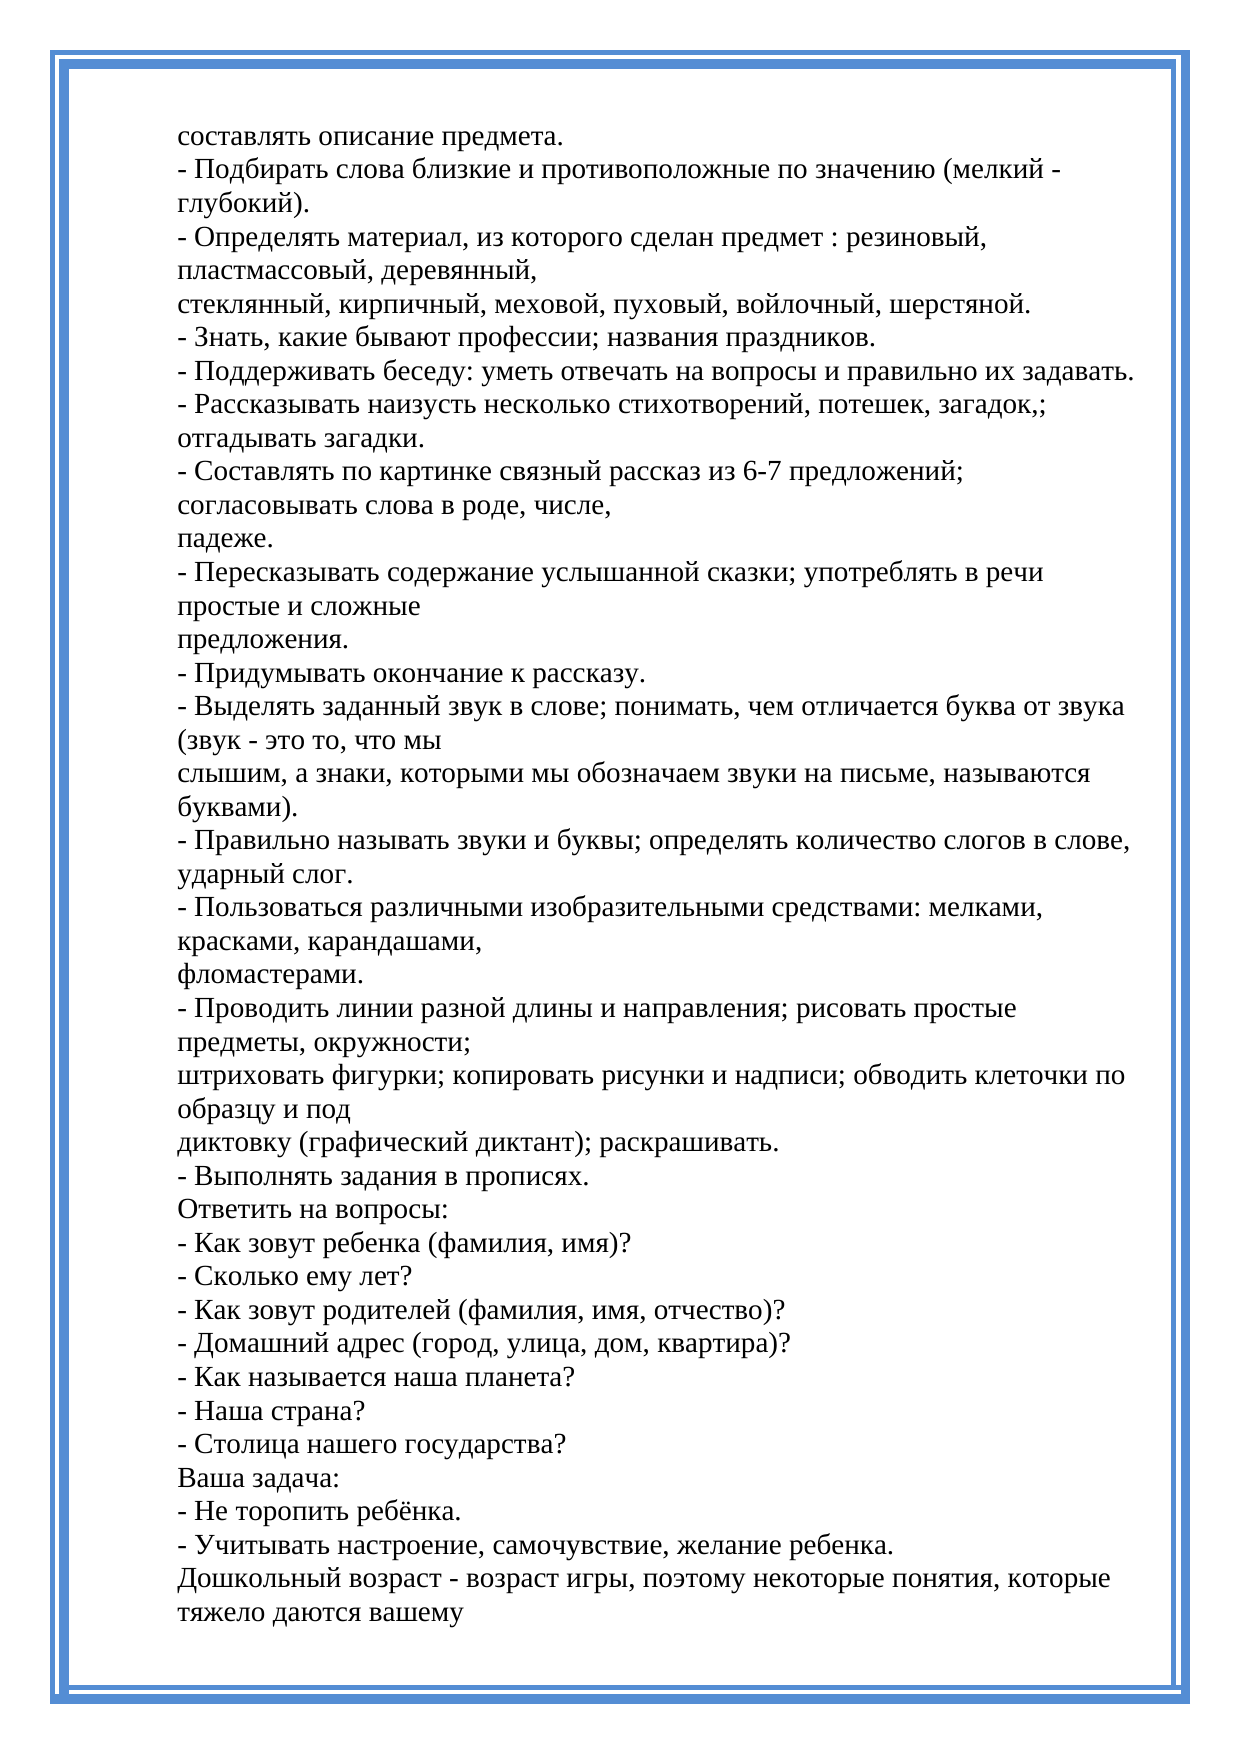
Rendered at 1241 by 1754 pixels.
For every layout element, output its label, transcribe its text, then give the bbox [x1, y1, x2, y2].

text - Пользоваться различными изобразительными средствами: мелками, красками, карандашами, [177, 889, 1152, 957]
text - Домашний адрес (город, улица, дом, квартира)? [177, 1326, 1152, 1359]
text - Как называется наша планета? [177, 1359, 1152, 1393]
text падеже. [177, 521, 1152, 554]
text - Сколько ему лет? [177, 1258, 1152, 1292]
text - Столица нашего государства? [177, 1426, 1152, 1460]
text стеклянный, кирпичный, меховой, пуховый, войлочный, шерстяной. [177, 286, 1152, 319]
text - Знать, какие бывают профессии; названия праздников. [177, 319, 1152, 353]
text фломастерами. [177, 957, 1152, 990]
text - Пересказывать содержание услышанной сказки; употреблять в речи простые и сложные [177, 554, 1152, 621]
text - Поддерживать беседу: уметь отвечать на вопросы и правильно их задавать. [177, 353, 1152, 386]
text - Рассказывать наизусть несколько стихотворений, потешек, загадок,; отгадывать загадки. [177, 386, 1152, 453]
text Ваша задача: [177, 1460, 1152, 1493]
text - Как зовут родителей (фамилия, имя, отчество)? [177, 1292, 1152, 1326]
text Дошкольный возраст - возраст игры, поэтому некоторые понятия, которые тяжело даются вашему [177, 1560, 1152, 1627]
text - Придумывать окончание к рассказу. [177, 655, 1152, 688]
text - Выделять заданный звук в слове; понимать, чем отличается буква от звука (звук - это то, что мы [177, 688, 1152, 755]
text - Определять материал, из которого сделан предмет : резиновый, пластмассовый, деревянный, [177, 219, 1152, 286]
text - Составлять по картинке связный рассказ из 6-7 предложений; согласовывать слова в роде, числе, [177, 453, 1152, 521]
text составлять описание предмета. [177, 118, 1152, 152]
text - Выполнять задания в прописях. [177, 1158, 1152, 1191]
text - Учитывать настроение, самочувствие, желание ребенка. [177, 1527, 1152, 1560]
text - Проводить линии разной длины и направления; рисовать простые предметы, окружности; [177, 990, 1152, 1057]
text предложения. [177, 621, 1152, 655]
text - Не торопить ребёнка. [177, 1493, 1152, 1527]
text - Правильно называть звуки и буквы; определять количество слогов в слове, ударный слог. [177, 822, 1152, 889]
text слышим, а знаки, которыми мы обозначаем звуки на письме, называются буквами). [177, 755, 1152, 822]
text - Как зовут ребенка (фамилия, имя)? [177, 1225, 1152, 1258]
text - Подбирать слова близкие и противоположные по значению (мелкий -глубокий). [177, 152, 1152, 219]
text Ответить на вопросы: [177, 1191, 1152, 1225]
text - Наша страна? [177, 1393, 1152, 1426]
text штриховать фигурки; копировать рисунки и надписи; обводить клеточки по образцу и под [177, 1057, 1152, 1124]
text диктовку (графический диктант); раскрашивать. [177, 1124, 1152, 1158]
